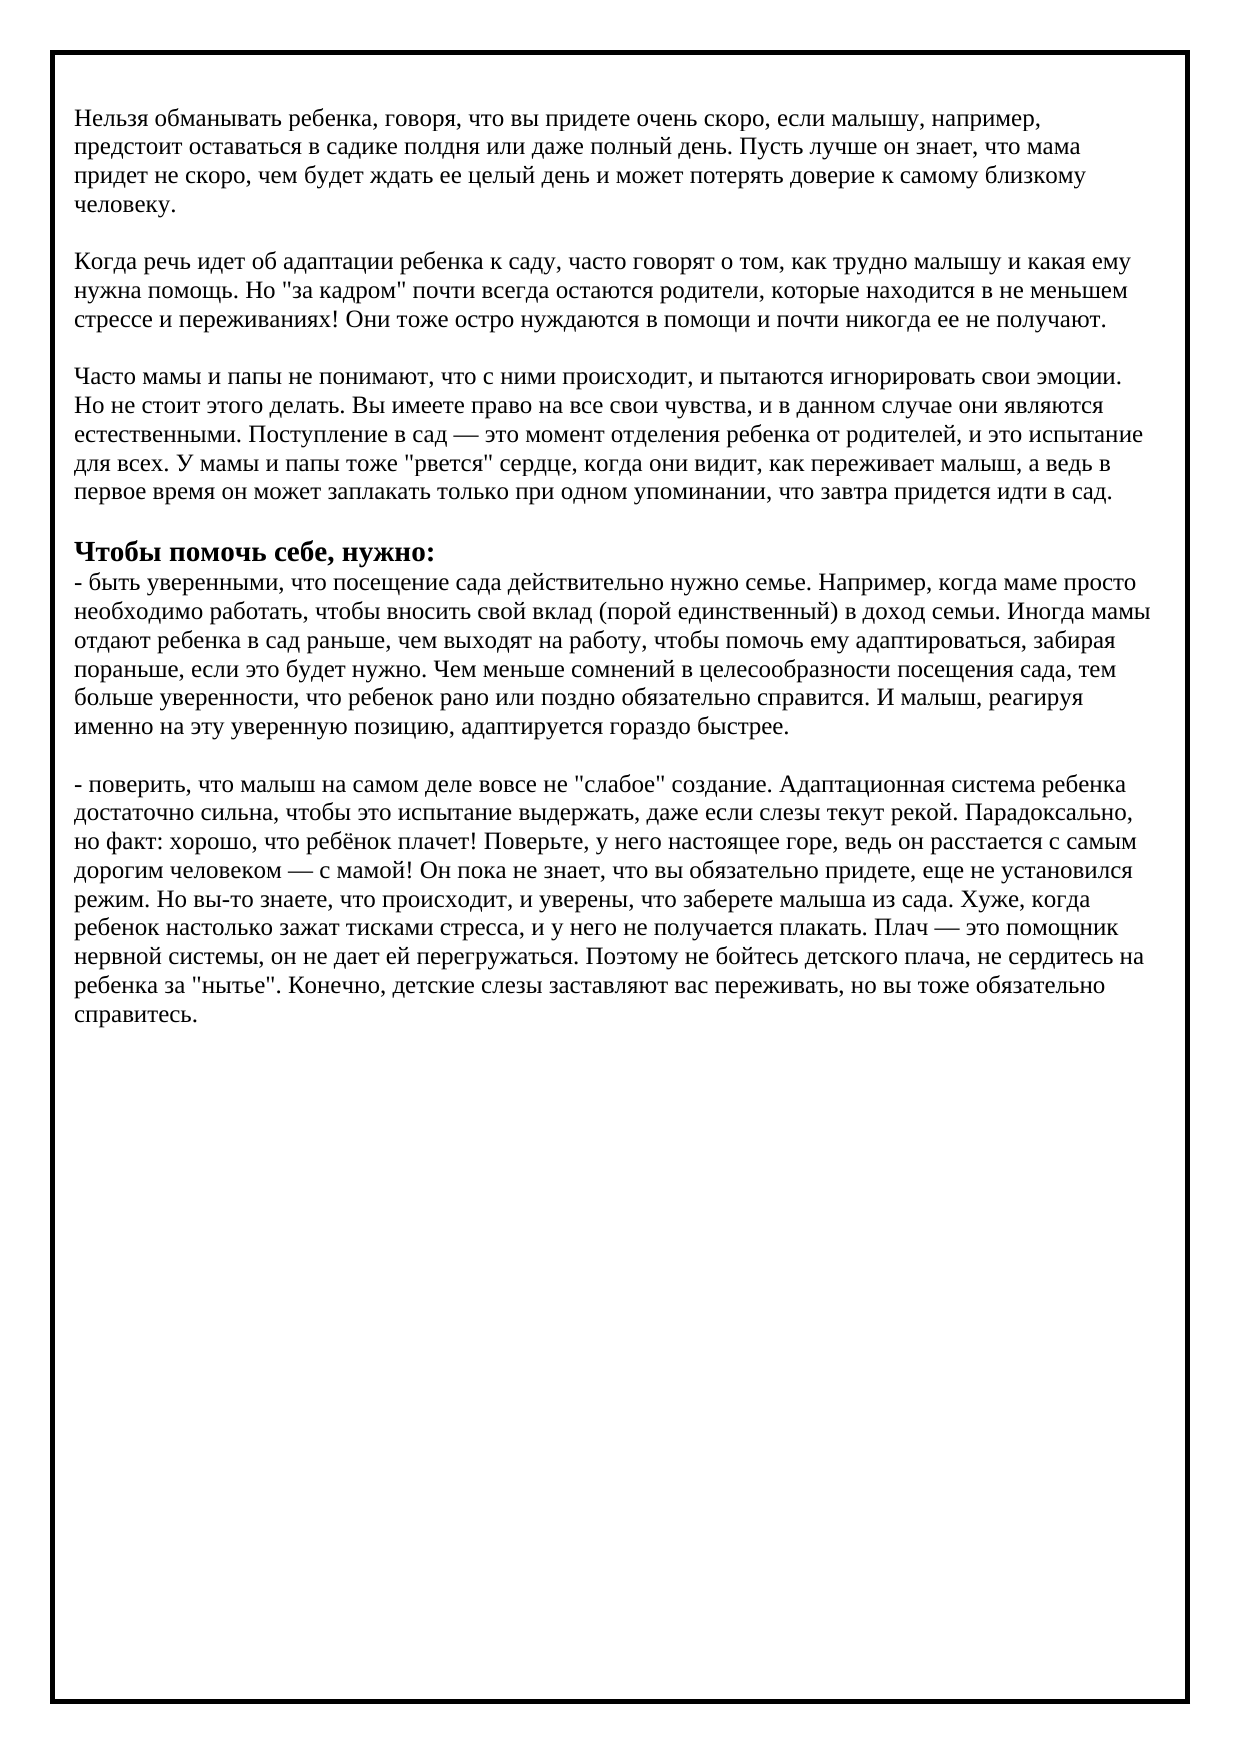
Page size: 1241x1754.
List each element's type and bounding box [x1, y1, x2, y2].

text [74, 74, 1152, 1027]
